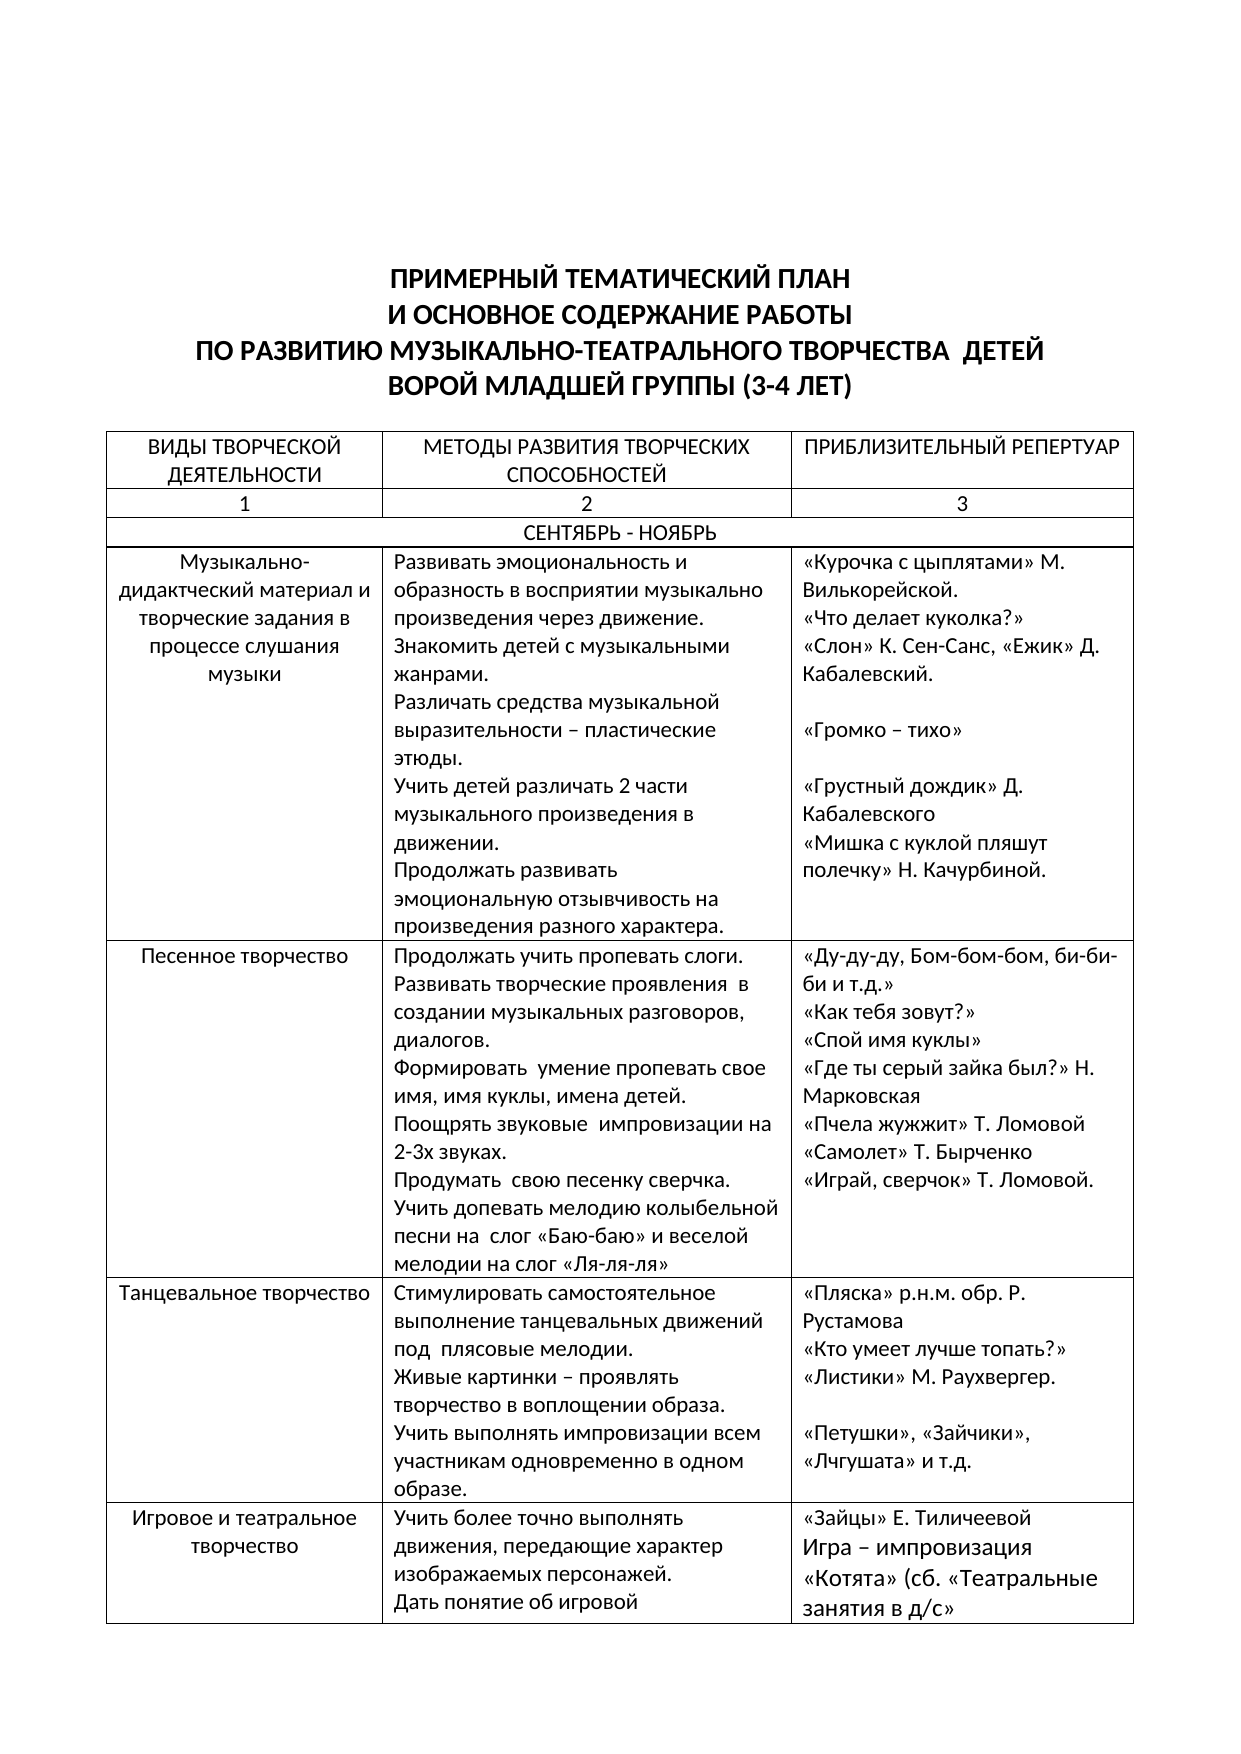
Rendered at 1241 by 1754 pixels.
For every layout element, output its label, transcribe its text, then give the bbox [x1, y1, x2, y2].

table_cell СЕНТЯБРЬ - НОЯБРЬ [107, 518, 1133, 546]
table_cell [792, 1503, 1133, 1623]
table_cell Продолжать учить пропевать слоги. Развивать творческие проявления в создании музыкальных разговоров, диалогов. Формировать умение пропевать свое имя, имя куклы, имена детей. Поощрять звуковые импровизации на 2-3х звуках. Продумать свою песенку сверчка. Учить допевать мелодию колыбельной песни на слог «Баю-баю» и веселой мелодии на слог «Ля-ля-ля» [383, 941, 791, 1277]
text И ОСНОВНОЕ СОДЕРЖАНИЕ РАБОТЫ [118, 296, 1122, 332]
table_cell «Пляска» р.н.м. обр. Р. Рустамова «Кто умеет лучше топать?» «Листики» М. Раухвергер. «Петушки», «Зайчики», «Лчгушата» и т.д. [792, 1278, 1133, 1502]
text ВОРОЙ МЛАДШЕЙ ГРУППЫ (3-4 ЛЕТ) [118, 367, 1122, 403]
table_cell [383, 1503, 791, 1623]
table_cell Развивать эмоциональность и образность в восприятии музыкально произведения через движение. Знакомить детей с музыкальными жанрами. Различать средства музыкальной выразительности – пластические этюды. Учить детей различать 2 части музыкального произведения в движении. Продолжать развивать эмоциональную отзывчивость на произведения разного характера. [383, 548, 791, 940]
table_header МЕТОДЫ РАЗВИТИЯ ТВОРЧЕСКИХ СПОСОБНОСТЕЙ [383, 432, 791, 488]
table_cell 1 [107, 489, 382, 517]
table_cell 3 [792, 489, 1133, 517]
text ПРИМЕРНЫЙ ТЕМАТИЧЕСКИЙ ПЛАН [118, 261, 1122, 296]
table_cell Песенное творчество [107, 941, 382, 1277]
table_cell «Ду-ду-ду, Бом-бом-бом, би-би-би и т.д.» «Как тебя зовут?» «Спой имя куклы» «Где ты серый зайка был?» Н. Марковская «Пчела жужжит» Т. Ломовой «Самолет» Т. Бырченко «Играй, сверчок» Т. Ломовой. [792, 941, 1133, 1277]
table_cell Музыкально-дидактческий материал и творческие задания в процессе слушания музыки [107, 548, 382, 940]
table_cell 2 [383, 489, 791, 517]
table_cell «Курочка с цыплятами» М. Вилькорейской. «Что делает куколка?» «Слон» К. Сен-Санс, «Ежик» Д. Кабалевский. «Громко – тихо» «Грустный дождик» Д. Кабалевского «Мишка с куклой пляшут полечку» Н. Качурбиной. [792, 548, 1133, 940]
table_header ВИДЫ ТВОРЧЕСКОЙ ДЕЯТЕЛЬНОСТИ [107, 432, 382, 488]
text ПО РАЗВИТИЮ МУЗЫКАЛЬНО-ТЕАТРАЛЬНОГО ТВОРЧЕСТВА ДЕТЕЙ [118, 332, 1122, 367]
table_cell Стимулировать самостоятельное выполнение танцевальных движений под плясовые мелодии. Живые картинки – проявлять творчество в воплощении образа. Учить выполнять импровизации всем участникам одновременно в одном образе. [383, 1278, 791, 1502]
table_header ПРИБЛИЗИТЕЛЬНЫЙ РЕПЕРТУАР [792, 432, 1133, 488]
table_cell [107, 1503, 382, 1623]
table_cell Танцевальное творчество [107, 1278, 382, 1502]
